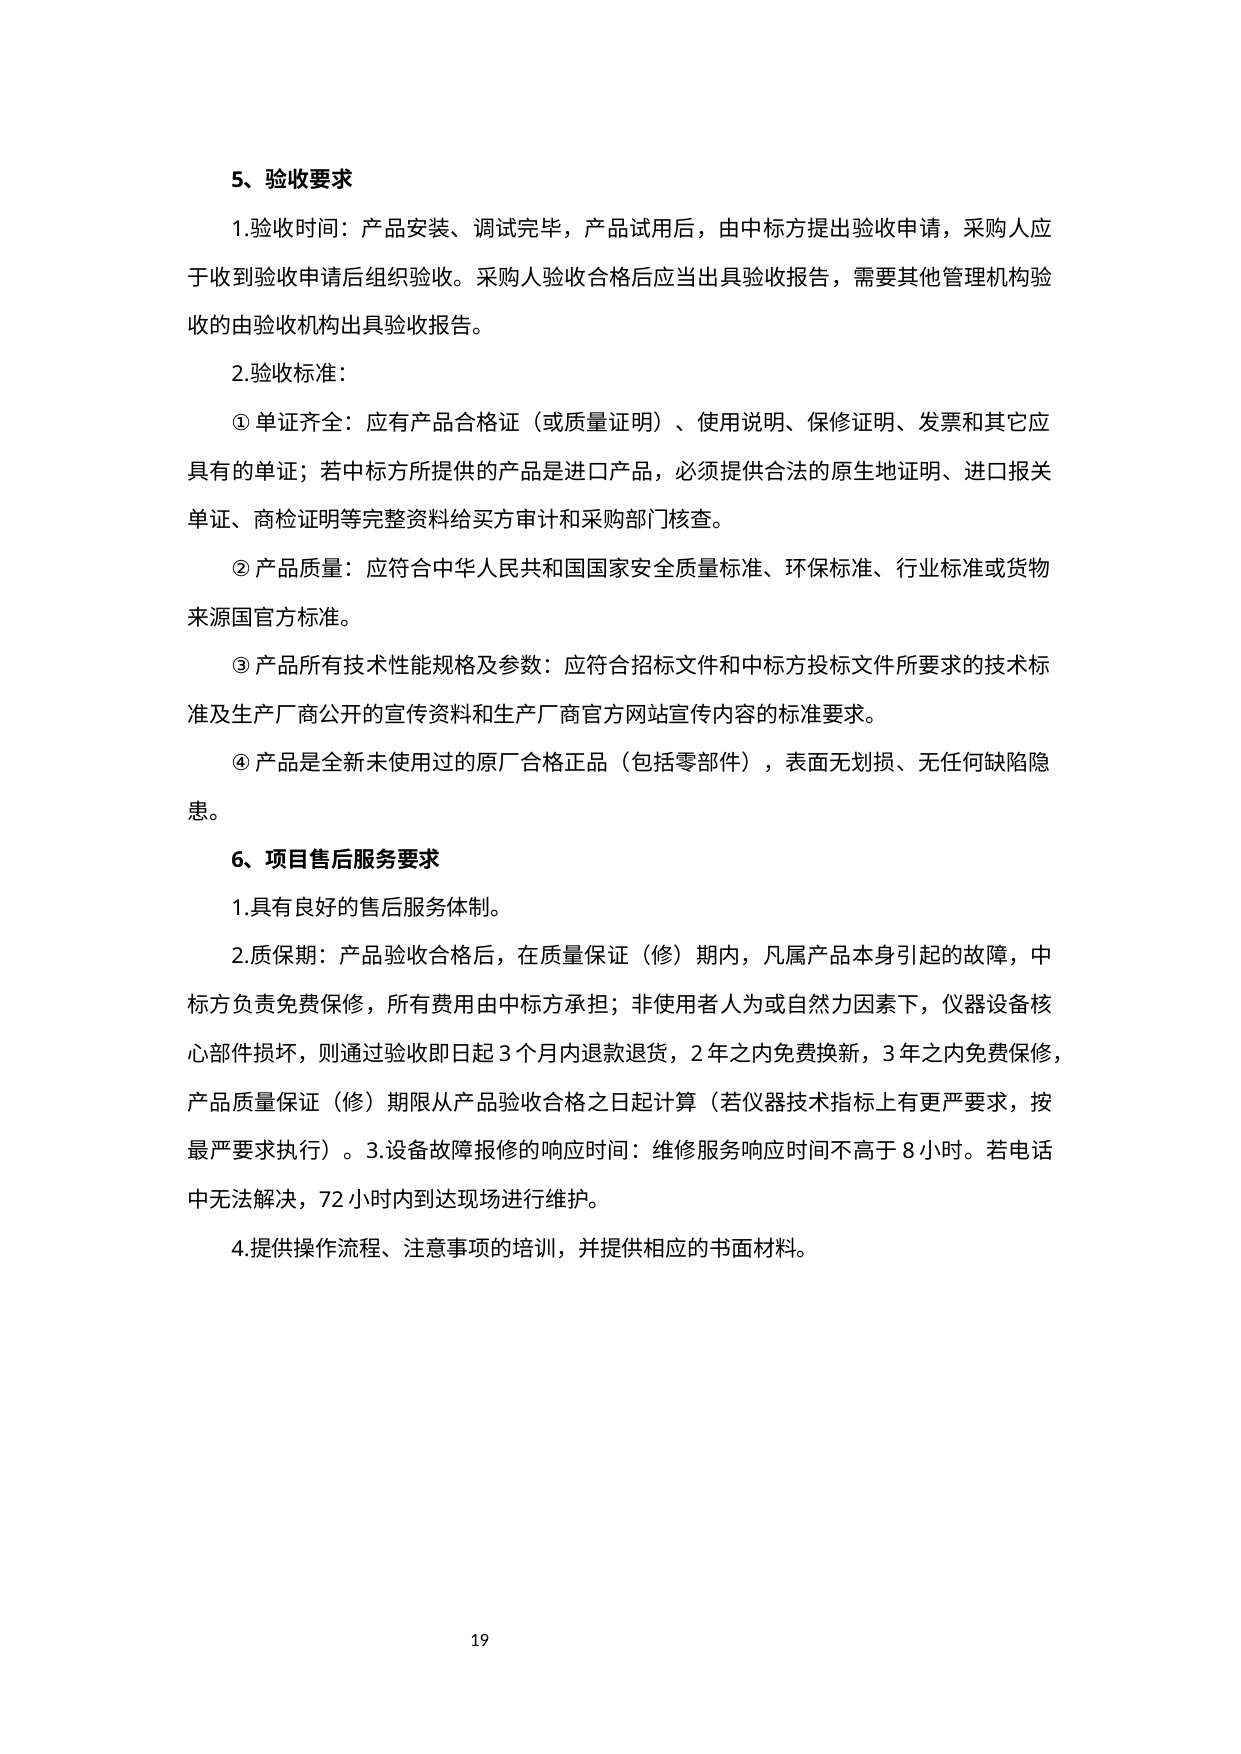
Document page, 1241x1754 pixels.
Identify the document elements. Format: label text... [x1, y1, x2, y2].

text 4.提供操作流程、注意事项的培训，并提供相应的书面材料。 [187, 1230, 1053, 1263]
text ③产品所有技术性能规格及参数：应符合招标文件和中标方投标文件所要求的技术标准及生产厂商公开的宣传资料和生产厂商官方网站宣传内容的标准要求。 [187, 647, 1053, 729]
text ②产品质量：应符合中华人民共和国国家安全质量标准、环保标准、行业标准或货物来源国官方标准。 [187, 550, 1053, 632]
text 1.具有良好的售后服务体制。 [187, 890, 1053, 922]
text 5、验收要求 [231, 162, 1053, 194]
text 2.验收标准： [187, 356, 1053, 389]
text 1.验收时间：产品安装、调试完毕，产品试用后，由中标方提出验收申请，采购人应于收到验收申请后组织验收。采购人验收合格后应当出具验收报告，需要其他管理机构验收的由验收机构出具验收报告。 [187, 210, 1053, 340]
text ④产品是全新未使用过的原厂合格正品（包括零部件），表面无划损、无任何缺陷隐患。 [187, 744, 1053, 826]
text 6、项目售后服务要求 [231, 842, 1053, 874]
text 2.质保期：产品验收合格后，在质量保证（修）期内，凡属产品本身引起的故障，中标方负责免费保修，所有费用由中标方承担；非使用者人为或自然力因素下，仪器设备核心部件损坏，则通过验收即日起3个月内退款退货，2年之内免费换新，3年之内免费保修，产品质量保证（修）期限从产品验收合格之日起计算（若仪器技术指标上有更严要求，按最严要求执行）。3.设备故障报修的响应时间：维修服务响应时间不高于8小时。若电话中无法解决，72小时内到达现场进行维护。 [187, 938, 1053, 1214]
text ①单证齐全：应有产品合格证（或质量证明）、使用说明、保修证明、发票和其它应具有的单证；若中标方所提供的产品是进口产品，必须提供合法的原生地证明、进口报关单证、商检证明等完整资料给买方审计和采购部门核查。 [187, 404, 1053, 534]
